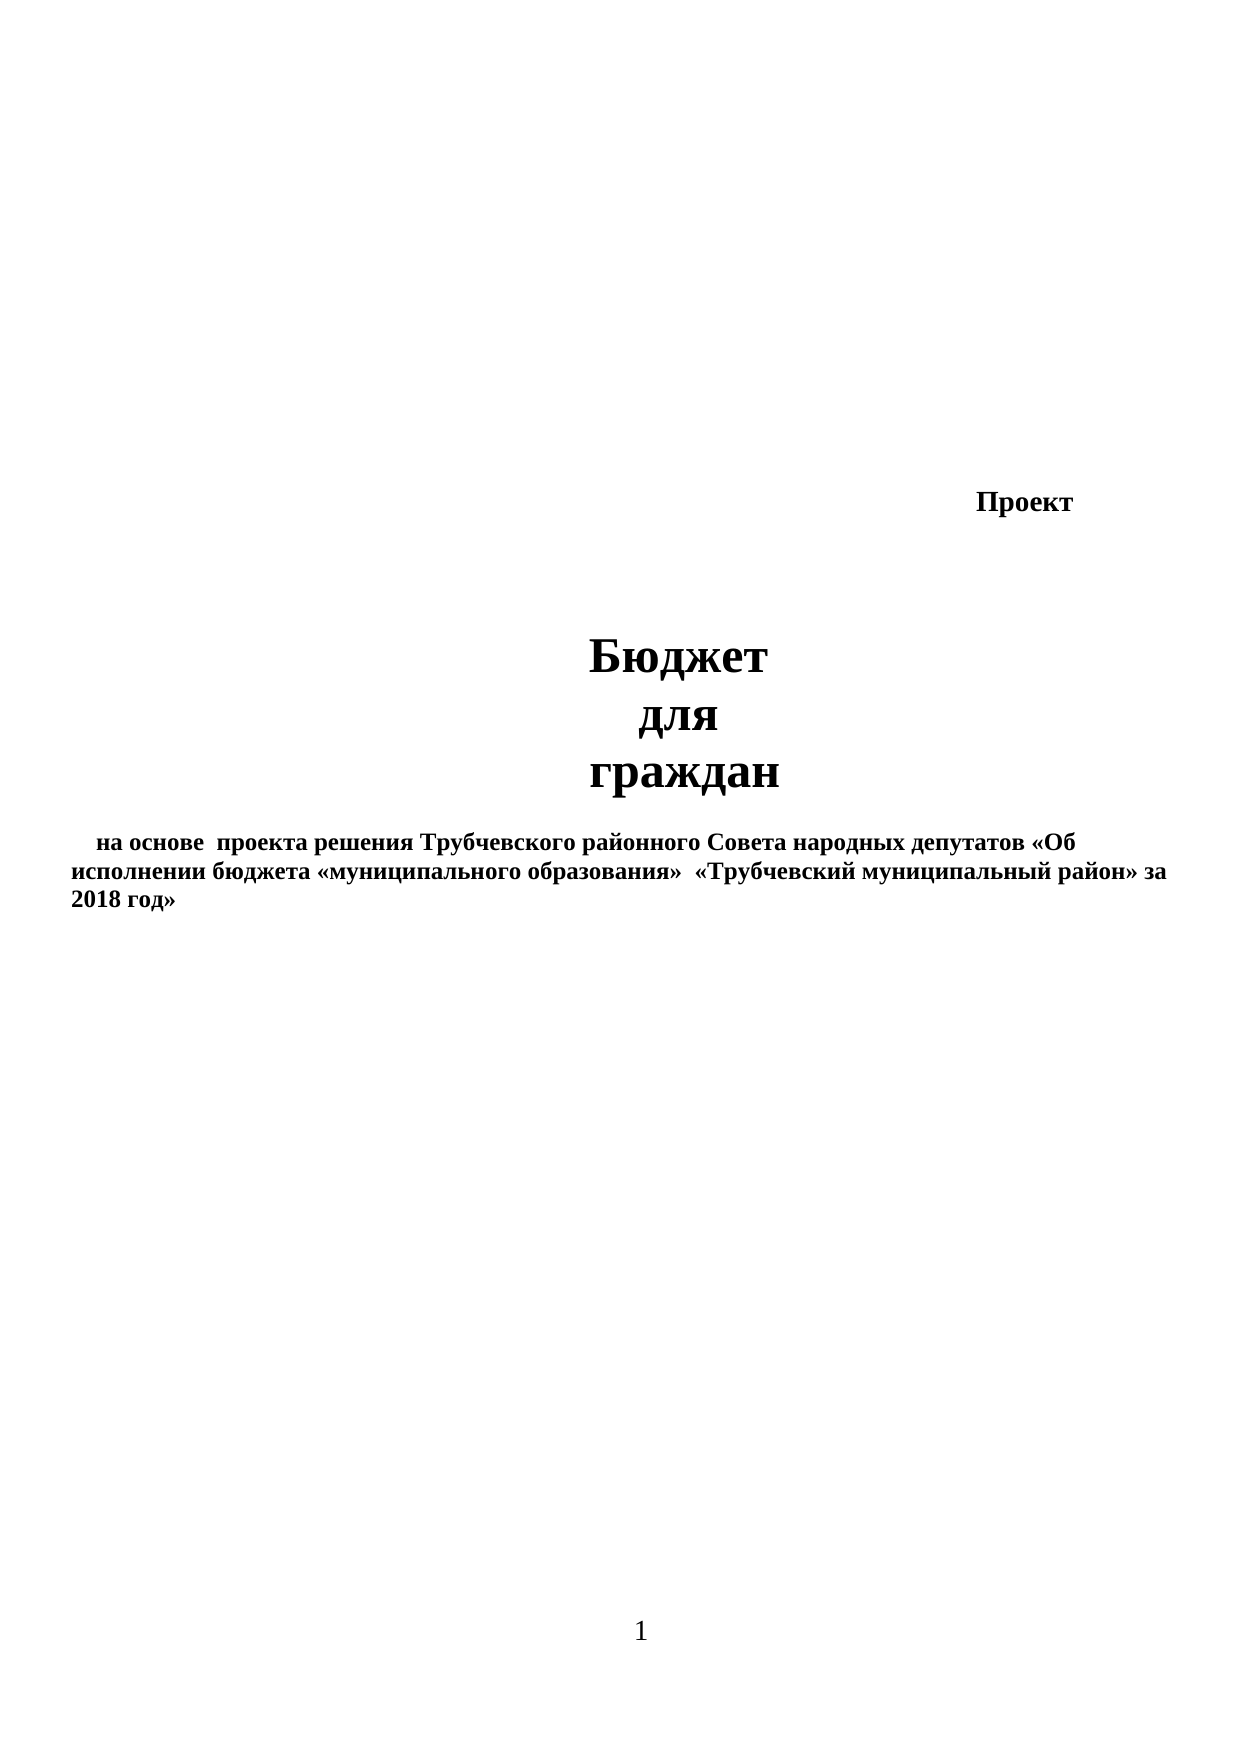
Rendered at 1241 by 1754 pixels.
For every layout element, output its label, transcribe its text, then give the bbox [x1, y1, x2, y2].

text на основе проекта решения Трубчевского районного Совета народных депутатов «Об исполнении бюджета «муниципального образования» «Трубчевский муниципальный район» за 2018 год» [71, 827, 1211, 913]
text граждан [71, 741, 1211, 798]
text Бюджет [71, 626, 1211, 683]
text Проект [71, 484, 1211, 517]
text для [71, 683, 1211, 741]
